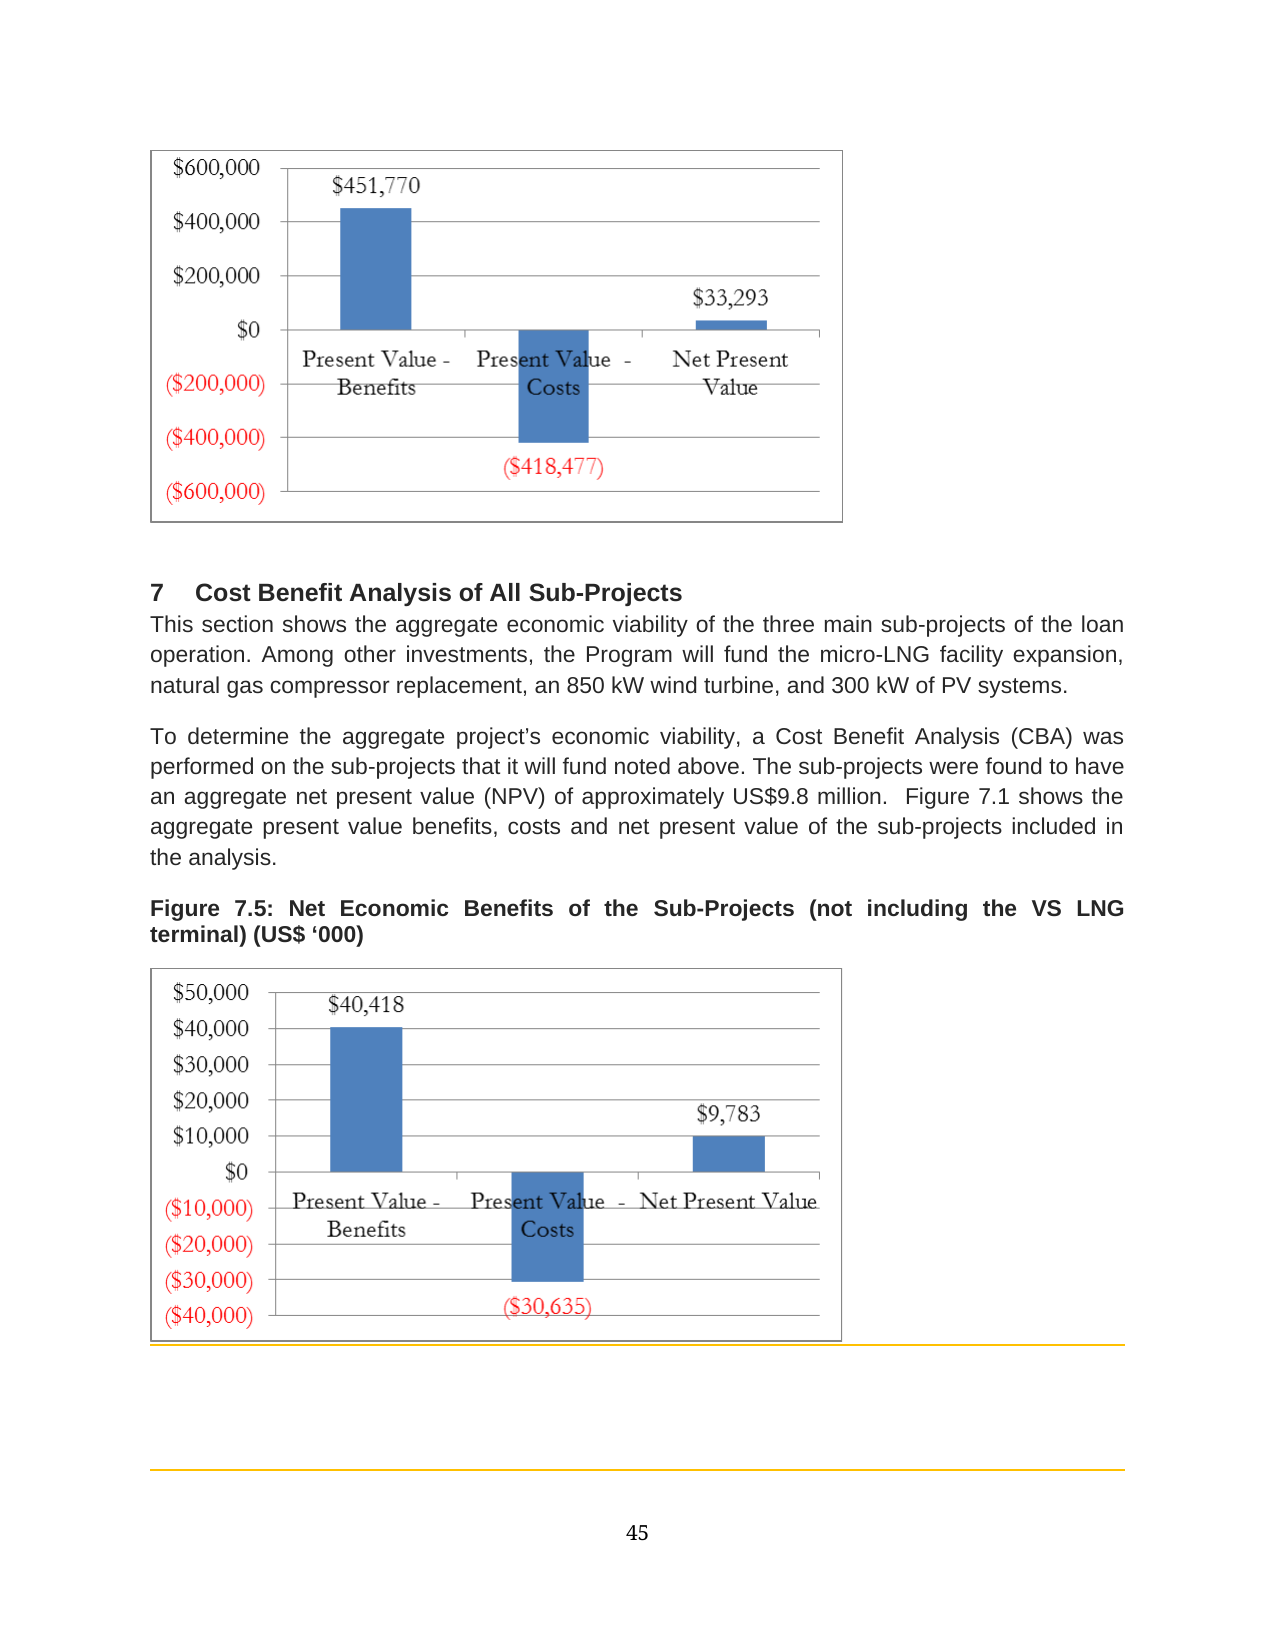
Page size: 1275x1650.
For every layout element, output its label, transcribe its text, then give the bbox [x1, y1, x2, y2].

subtitle Cost Benefit Analysis of All Sub-Projects [150, 578, 1125, 607]
picture [150, 150, 843, 523]
picture [150, 968, 843, 1342]
text This section shows the aggregate economic viability of the three main sub-projects of the loan operation. Among other investments, the Program will fund the micro-LNG facility expansion, natural gas compressor replacement, an 850 kW wind turbine, and 300 kW of PV systems. [150, 611, 1125, 698]
text To determine the aggregate project’s economic viability, a Cost Benefit Analysis (CBA) was performed on the sub-projects that it will fund noted above. The sub-projects were found to have an aggregate net present value (NPV) of approximately US$9.8 million. Figure 7.1 shows the aggregate present value benefits, costs and net present value of the sub-projects included in the analysis. [150, 723, 1125, 870]
